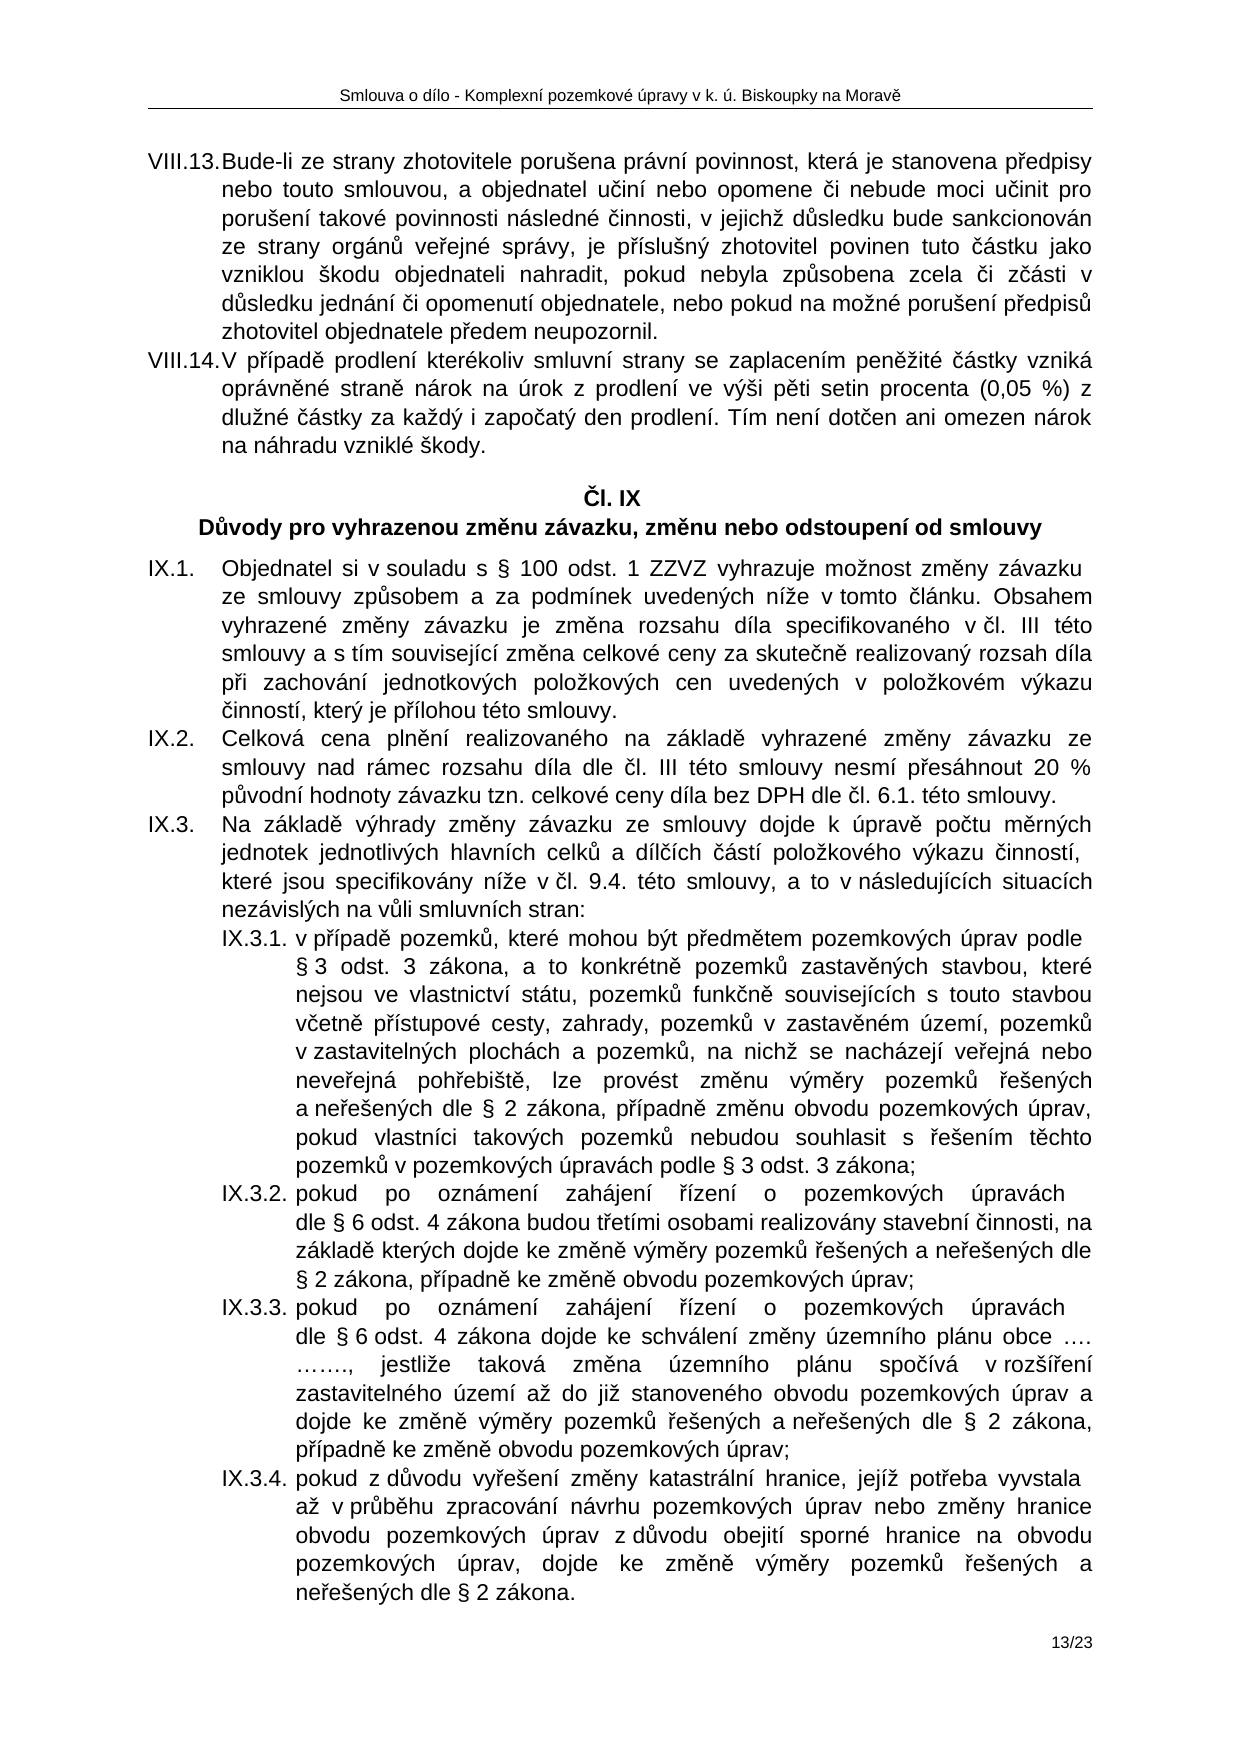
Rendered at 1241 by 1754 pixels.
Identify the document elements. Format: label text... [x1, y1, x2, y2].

text Důvody pro vyhrazenou změnu závazku, změnu nebo odstoupení od smlouvy [148, 485, 1093, 540]
list Bude-li ze strany zhotovitele porušena právní povinnost, která je stanovena předpisy nebo touto smlouvou, a objednatel učiní nebo opomene či nebude moci učinit pro porušení takové povinnosti následné činnosti, v jejichž důsledku bude sankcionován ze strany orgánů veřejné správy, je příslušný zhotovitel povinen tuto částku jako vzniklou škodu objednateli nahradit, pokud nebyla způsobena zcela či zčásti v důsledku jednání či opomenutí objednatele, nebo pokud na možné porušení předpisů zhotovitel objednatele předem neupozornil. [148, 148, 1093, 344]
text pokud po oznámení zahájení řízení o pozemkových úpravách dle § 6 odst. 4 zákona dojde ke schválení změny územního plánu obce ….……., jestliže taková změna územního plánu spočívá v rozšíření zastavitelného území až do již stanoveného obvodu pozemkových úprav a dojde ke změně výměry pozemků řešených a neřešených dle § 2 zákona, případně ke změně obvodu pozemkových úprav; [221, 1294, 1093, 1463]
list Na základě výhrady změny závazku ze smlouvy dojde k úpravě počtu měrných jednotek jednotlivých hlavních celků a dílčích částí položkového výkazu činností, které jsou specifikovány níže v čl. 9.4. této smlouvy, a to v následujících situacích nezávislých na vůli smluvních stran: [148, 811, 1093, 922]
text pokud z důvodu vyřešení změny katastrální hranice, jejíž potřeba vyvstala až v průběhu zpracování návrhu pozemkových úprav nebo změny hranice obvodu pozemkových úprav z důvodu obejití sporné hranice na obvodu pozemkových úprav, dojde ke změně výměry pozemků řešených a neřešených dle § 2 zákona. [221, 1465, 1093, 1605]
list Celková cena plnění realizovaného na základě vyhrazené změny závazku ze smlouvy nad rámec rozsahu díla dle čl. III této smlouvy nesmí přesáhnout 20 % původní hodnoty závazku tzn. celkové ceny díla bez DPH dle čl. 6.1. této smlouvy. [148, 725, 1093, 809]
list V případě prodlení kterékoliv smluvní strany se zaplacením peněžité částky vzniká oprávněné straně nárok na úrok z prodlení ve výši pěti setin procenta (0,05 %) z dlužné částky za každý i započatý den prodlení. Tím není dotčen ani omezen nárok na náhradu vzniklé škody. [148, 347, 1093, 458]
list Objednatel si v souladu s § 100 odst. 1 ZZVZ vyhrazuje možnost změny závazku ze smlouvy způsobem a za podmínek uvedených níže v tomto článku. Obsahem vyhrazené změny závazku je změna rozsahu díla specifikovaného v čl. III této smlouvy a s tím související změna celkové ceny za skutečně realizovaný rozsah díla při zachování jednotkových položkových cen uvedených v položkovém výkazu činností, který je přílohou této smlouvy. [148, 555, 1093, 723]
text pokud po oznámení zahájení řízení o pozemkových úpravách dle § 6 odst. 4 zákona budou třetími osobami realizovány stavební činnosti, na základě kterých dojde ke změně výměry pozemků řešených a neřešených dle § 2 zákona, případně ke změně obvodu pozemkových úprav; [221, 1180, 1093, 1292]
text v případě pozemků, které mohou být předmětem pozemkových úprav podle § 3 odst. 3 zákona, a to konkrétně pozemků zastavěných stavbou, které nejsou ve vlastnictví státu, pozemků funkčně souvisejících s touto stavbou včetně přístupové cesty, zahrady, pozemků v zastavěném území, pozemků v zastavitelných plochách a pozemků, na nichž se nacházejí veřejná nebo neveřejná pohřebiště, lze provést změnu výměry pozemků řešených a neřešených dle § 2 zákona, případně změnu obvodu pozemkových úprav, pokud vlastníci takových pozemků nebudou souhlasit s řešením těchto pozemků v pozemkových úpravách podle § 3 odst. 3 zákona; [221, 924, 1093, 1178]
